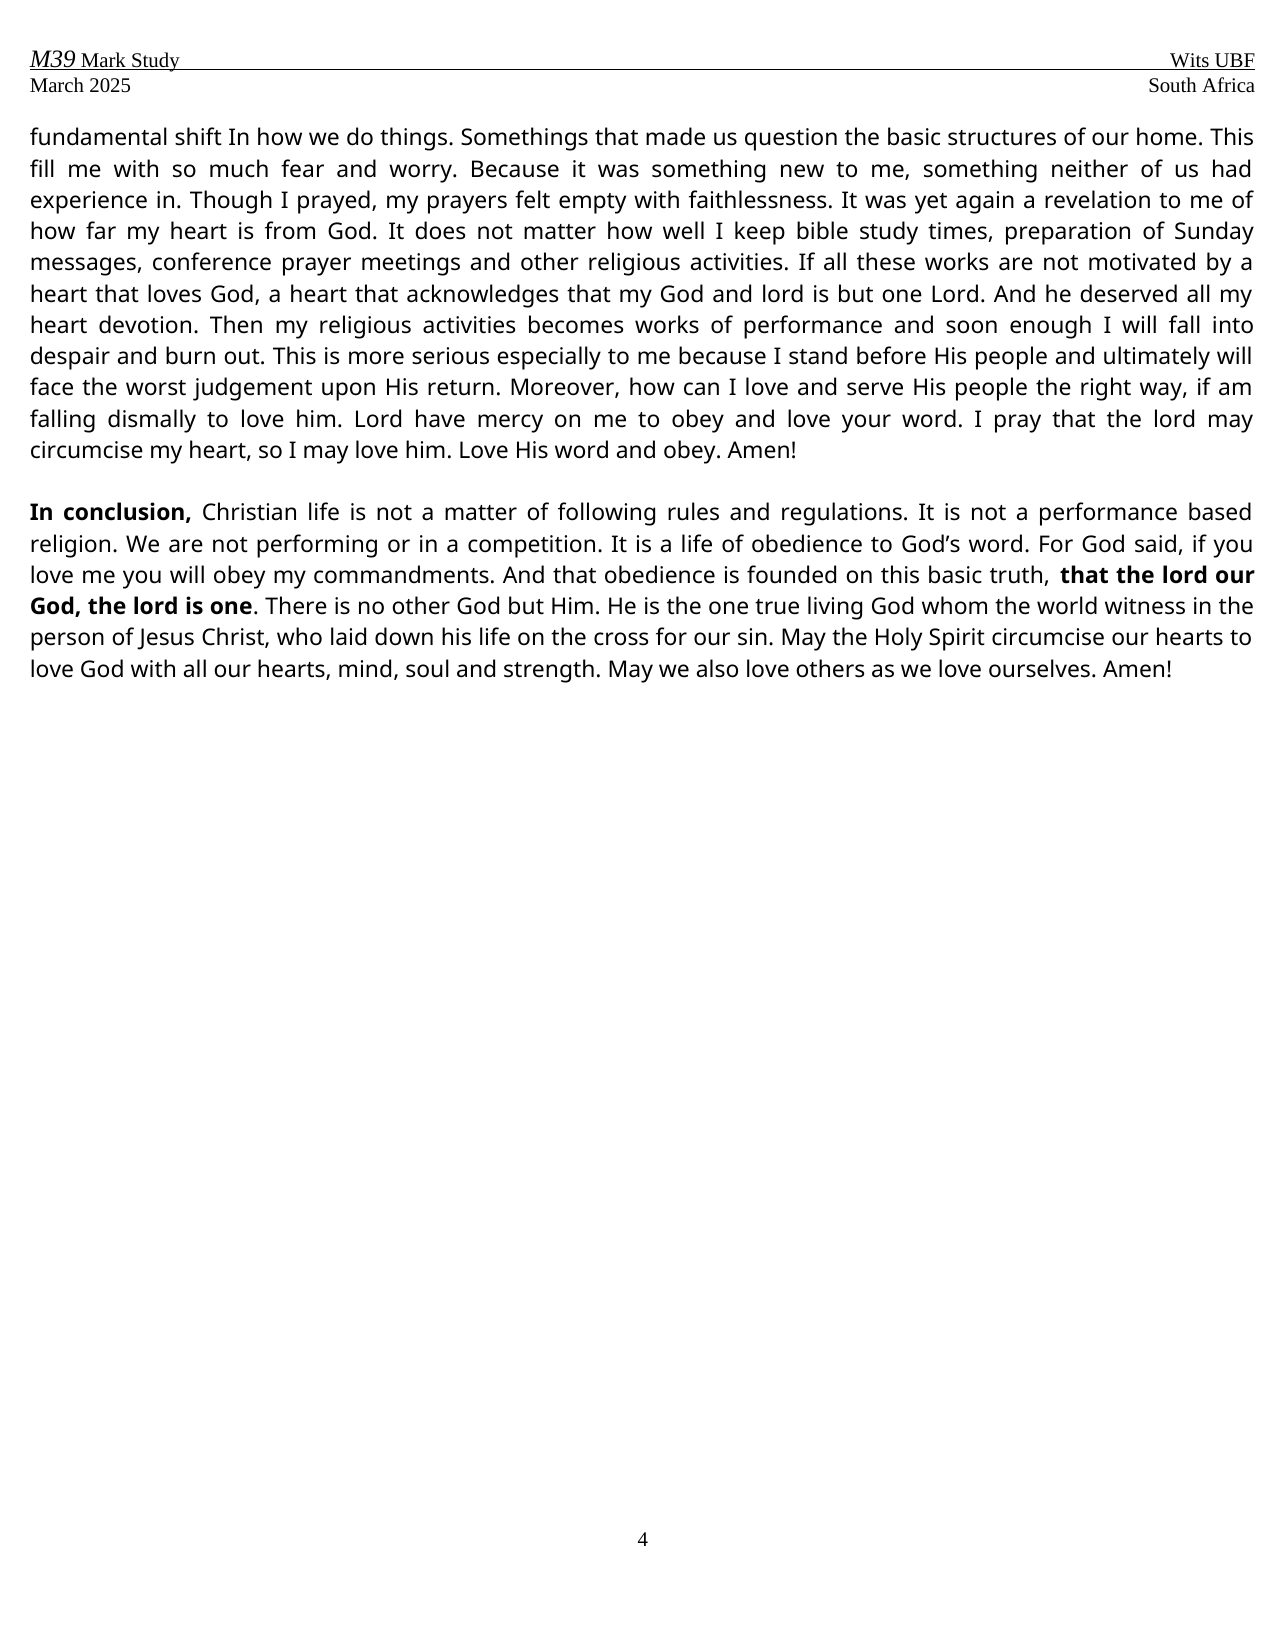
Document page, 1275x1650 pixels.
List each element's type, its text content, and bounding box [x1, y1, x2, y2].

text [29, 121, 1255, 465]
text In conclusion, Christian life is not a matter of following rules and regulations. It is not a performance based religion. We are not performing or in a competition. It is a life of obedience to God’s word. For God said, if you love me you will obey my commandments. And that obedience is founded on this basic truth, that the lord our God, the lord is one. There is no other God but Him. He is the one true living God whom the world witness in the person of Jesus Christ, who laid down his life on the cross for our sin. May the Holy Spirit circumcise our hearts to love God with all our hearts, mind, soul and strength. May we also love others as we love ourselves. Amen! [29, 496, 1255, 684]
